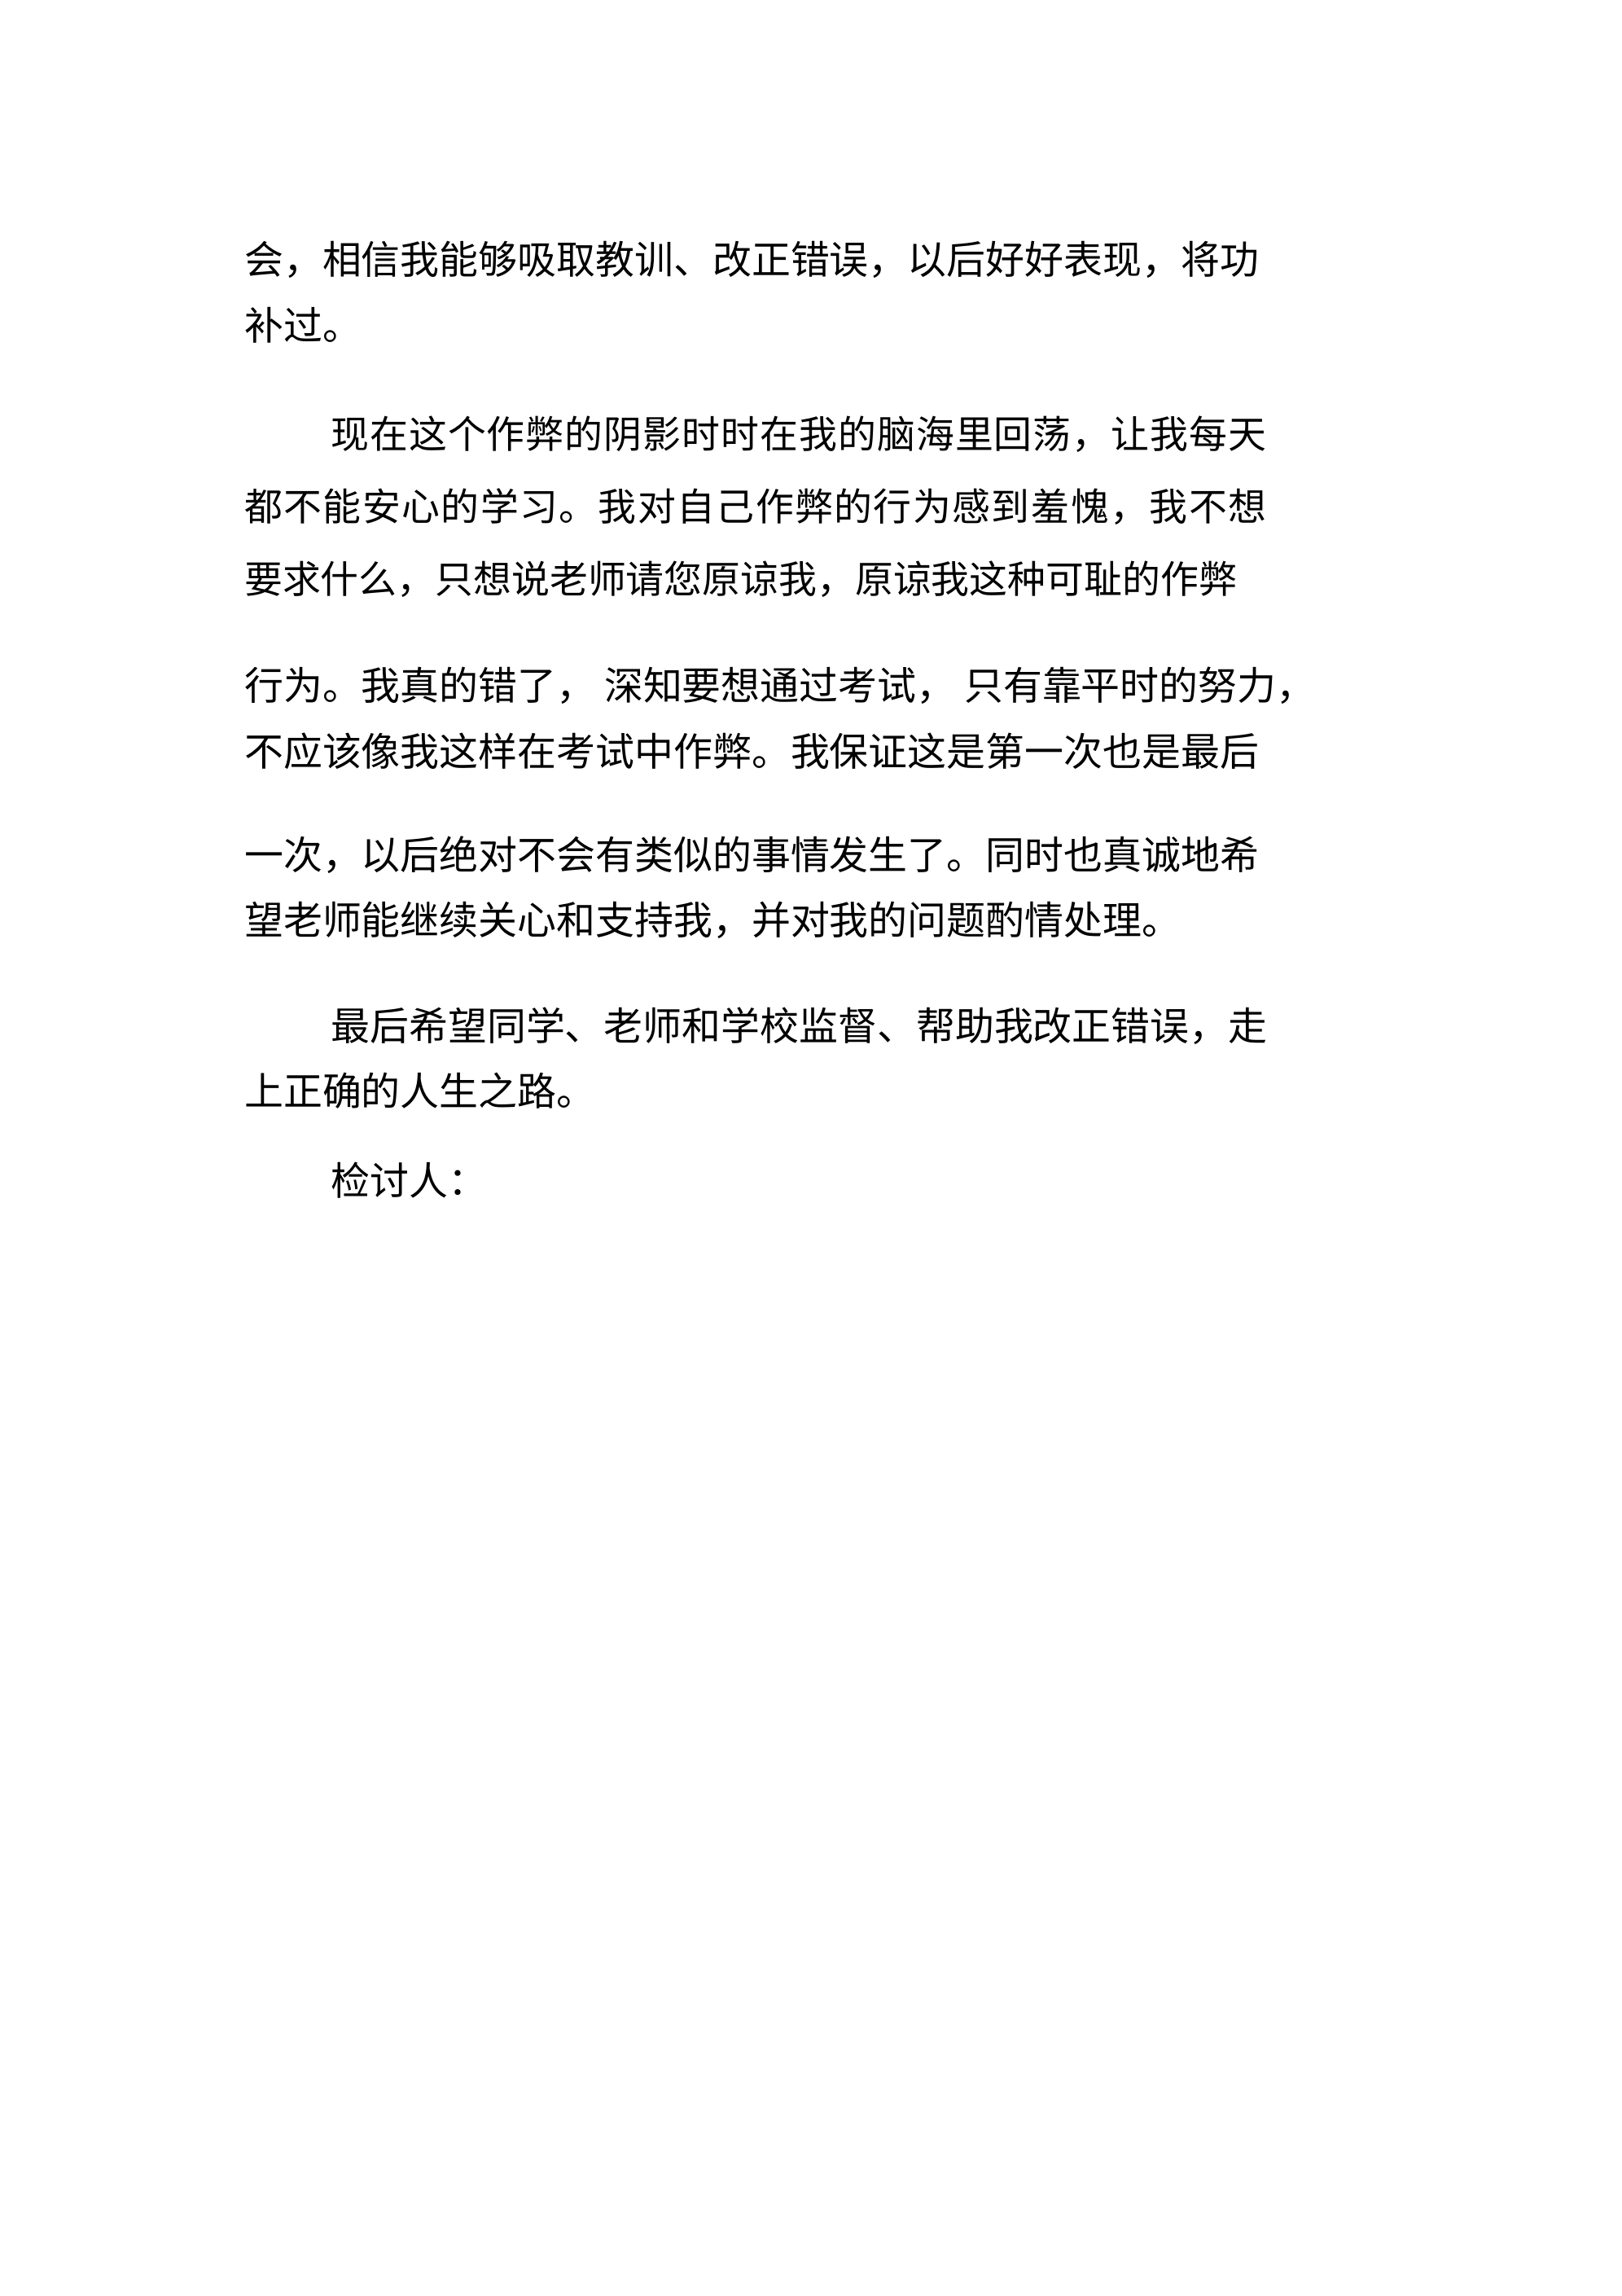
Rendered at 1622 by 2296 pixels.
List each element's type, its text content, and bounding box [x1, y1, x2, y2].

text 现在这个作弊的阴影时时在我的脑海里回荡，让我每天都不能安心的学习。我对自己作弊的行为感到羞愧，我不想要求什么，只想说老师请您原谅我，原谅我这种可耻的作弊 [244, 391, 1267, 608]
text 检讨人： [331, 1160, 1500, 1205]
text 最后希望同学、老师和学校监督、帮助我改正错误，走上正确的人生之路。 [244, 988, 1267, 1119]
text 会，相信我能够吸取教训、改正错误，以后好好表现，将功补过。 [244, 221, 1259, 353]
text 行为。我真的错了， 深知要想通过考试， 只有靠平时的努力，不应该像我这样在考试中作弊。我保证这是第一次也是最后 [244, 647, 1335, 779]
text 一次，以后绝对不会有类似的事情发生了。同时也真诚地希望老师能继续关心和支持我，并对我的问题酌情处理。 [244, 817, 1259, 947]
